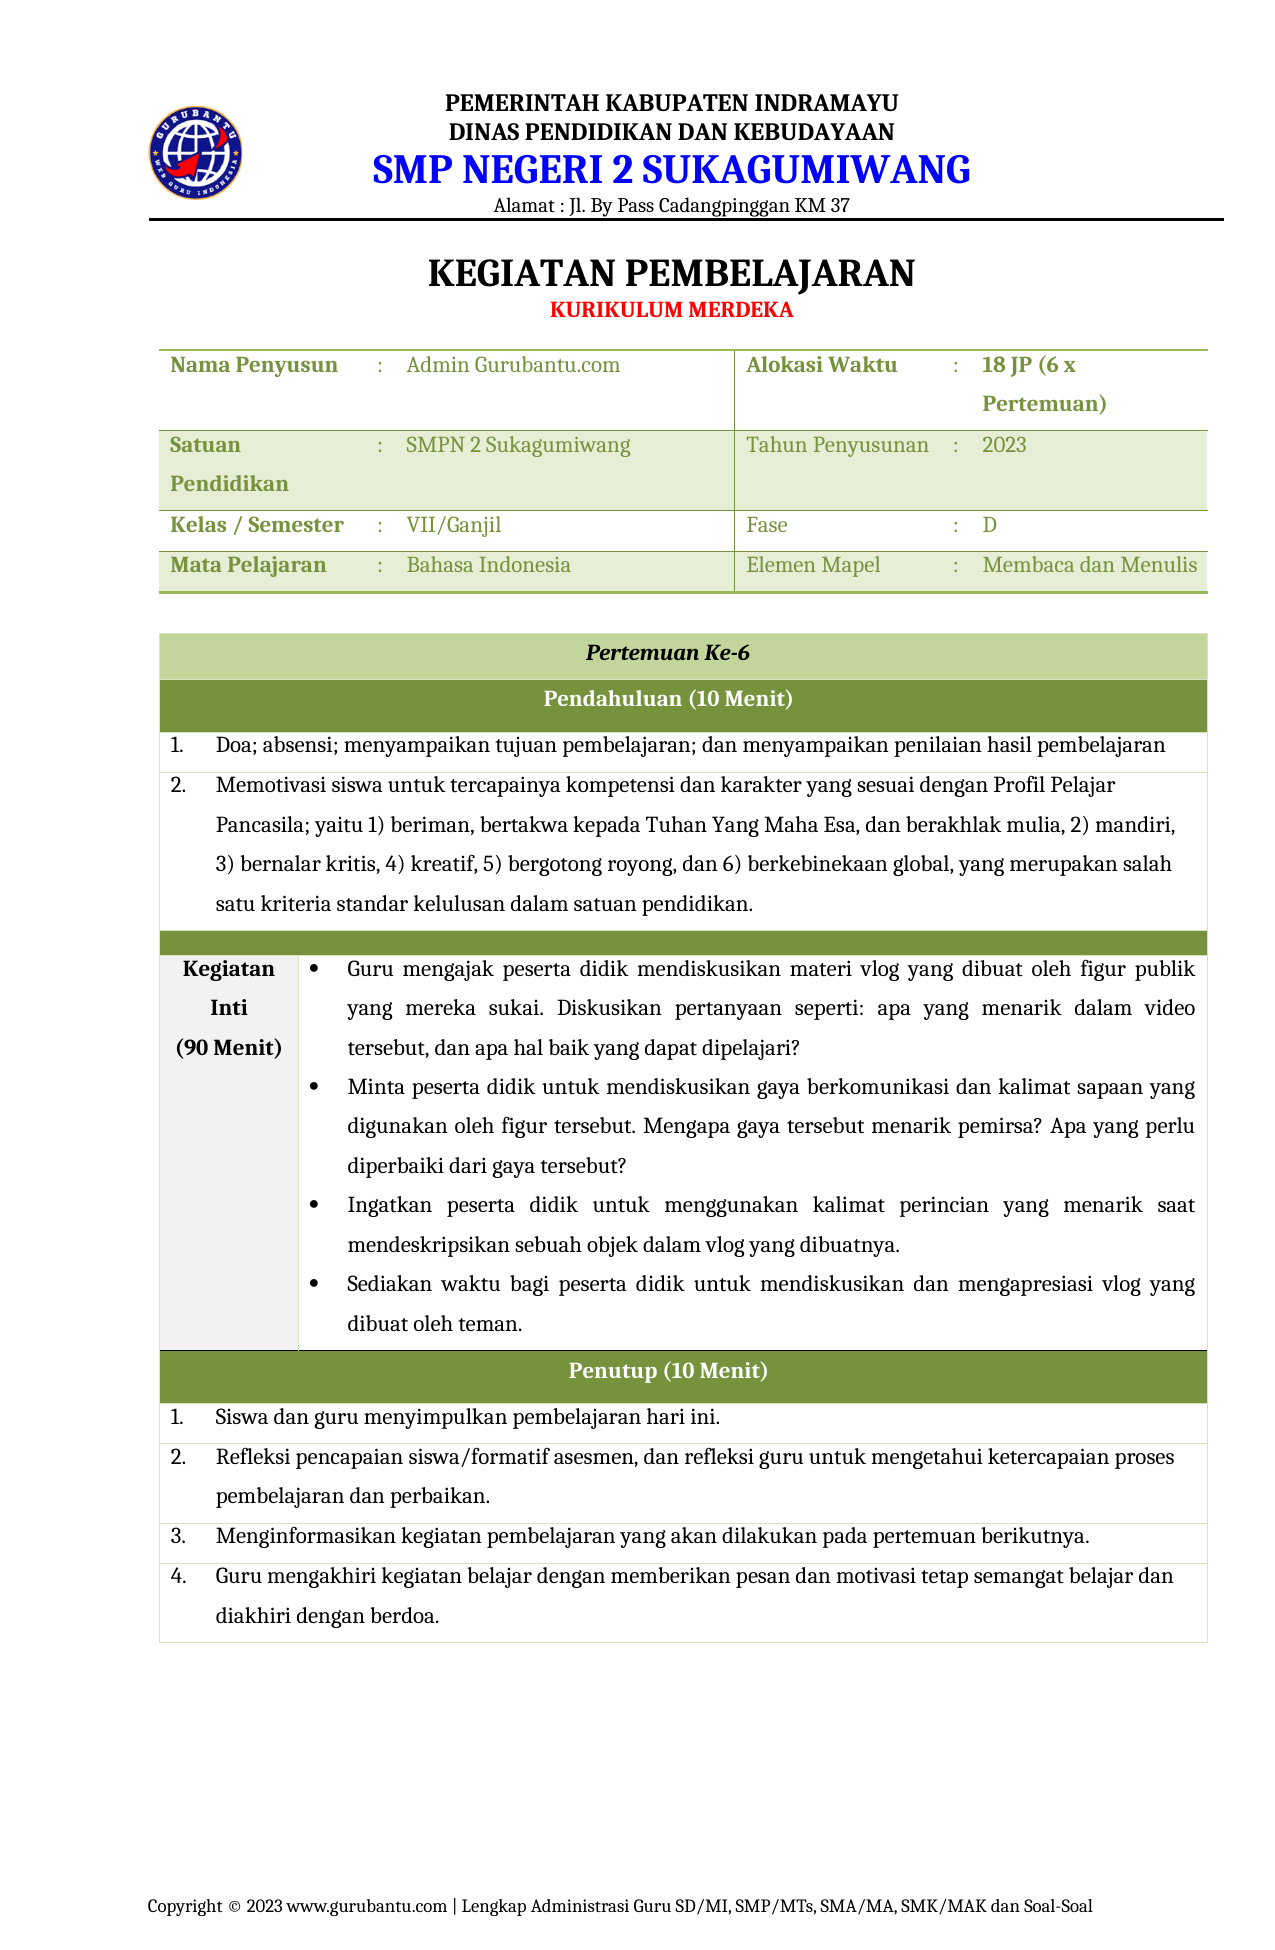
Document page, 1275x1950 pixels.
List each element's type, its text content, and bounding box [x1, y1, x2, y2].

table_cell 2. [160, 1444, 204, 1523]
table_header Admin Gurubantu.com [395, 351, 734, 430]
table_cell : [941, 431, 971, 510]
table_cell 2023 [971, 431, 1207, 510]
table_cell 3. [160, 1524, 204, 1563]
table_cell 1. [160, 733, 204, 772]
text DINAS PENDIDIKAN DAN KEBUDAYAAN [243, 117, 1196, 146]
text Alamat : Jl. By Pass Cadangpinggan KM 37 [148, 194, 1196, 218]
text PEMERINTAH KABUPATEN INDRAMAYU [148, 89, 1196, 117]
table_cell [160, 931, 1207, 955]
text SMP NEGERI 2 SUKAGUMIWANG [243, 146, 1196, 194]
table_cell D [971, 511, 1207, 551]
table_cell VII/Ganjil [395, 511, 734, 551]
table_cell : [366, 431, 395, 510]
table_cell : [941, 511, 971, 551]
text KURIKULUM MERDEKA [148, 297, 1196, 323]
table_cell Menginformasikan kegiatan pembelajaran yang akan dilakukan pada pertemuan berikutnya. [204, 1524, 1207, 1563]
table_cell Kelas / Semester [159, 511, 366, 551]
table_cell Kegiatan Inti (90 Menit) [160, 956, 298, 1350]
table_cell Penutup (10 Menit) [160, 1351, 1207, 1403]
table_cell SMPN 2 Sukagumiwang [395, 431, 734, 510]
table_cell Doa; absensi; menyampaikan tujuan pembelajaran; dan menyampaikan penilaian hasil pembelajaran [204, 733, 1207, 772]
table_cell Bahasa Indonesia [395, 552, 734, 591]
picture [148, 106, 243, 200]
table_cell Mata Pelajaran [159, 552, 366, 591]
table_cell Membaca dan Menulis [971, 552, 1207, 591]
table_header Alokasi Waktu [735, 351, 941, 430]
table_header Nama Penyusun [159, 351, 366, 430]
table_cell 4. [160, 1564, 204, 1642]
table_header 18 JP (6 x Pertemuan) [971, 351, 1207, 430]
table_cell 2. [160, 773, 204, 930]
text KEGIATAN PEMBELAJARAN [148, 251, 1196, 297]
table_header : [366, 351, 395, 430]
table_cell Elemen Mapel [735, 552, 941, 591]
table_header : [941, 351, 971, 430]
table_cell Tahun Penyusunan [735, 431, 941, 510]
table_cell Fase [735, 511, 941, 551]
table_cell : [366, 552, 395, 591]
table_cell Siswa dan guru menyimpulkan pembelajaran hari ini. [204, 1404, 1207, 1443]
table_header Pertemuan Ke-6 [160, 634, 1207, 679]
table_cell 1. [160, 1404, 204, 1443]
table_cell Satuan Pendidikan [159, 431, 366, 510]
table_cell Memotivasi siswa untuk tercapainya kompetensi dan karakter yang sesuai dengan Profil Pelajar Pancasila; yaitu 1) beriman, bertakwa kepada Tuhan Yang Maha Esa, dan berakhlak mulia, 2) mandiri, 3) bernalar kritis, 4) kreatif, 5) bergotong royong, dan 6) berkebinekaan global, yang merupakan salah satu kriteria standar kelulusan dalam satuan pendidikan. [204, 773, 1207, 930]
table_cell Pendahuluan (10 Menit) [160, 680, 1207, 732]
table_cell : [366, 511, 395, 551]
table_cell : [941, 552, 971, 591]
table_cell Guru mengajak peserta didik mendiskusikan materi vlog yang dibuat oleh figur publik yang mereka sukai. Diskusikan pertanyaan seperti: apa yang menarik dalam video tersebut, dan apa hal baik yang dapat dipelajari? Minta peserta didik untuk mendiskusikan gaya berkomunikasi dan kalimat sapaan yang digunakan oleh figur tersebut. Mengapa gaya tersebut menarik pemirsa? Apa yang perlu diperbaiki dari gaya tersebut? Ingatkan peserta didik untuk menggunakan kalimat perincian yang menarik saat mendeskripsikan sebuah objek dalam vlog yang dibuatnya. Sediakan waktu bagi peserta didik untuk mendiskusikan dan mengapresiasi vlog yang dibuat oleh teman. [299, 956, 1207, 1350]
table_cell Guru mengakhiri kegiatan belajar dengan memberikan pesan dan motivasi tetap semangat belajar dan diakhiri dengan berdoa. [204, 1564, 1207, 1642]
table_cell Refleksi pencapaian siswa/formatif asesmen, dan refleksi guru untuk mengetahui ketercapaian proses pembelajaran dan perbaikan. [204, 1444, 1207, 1523]
